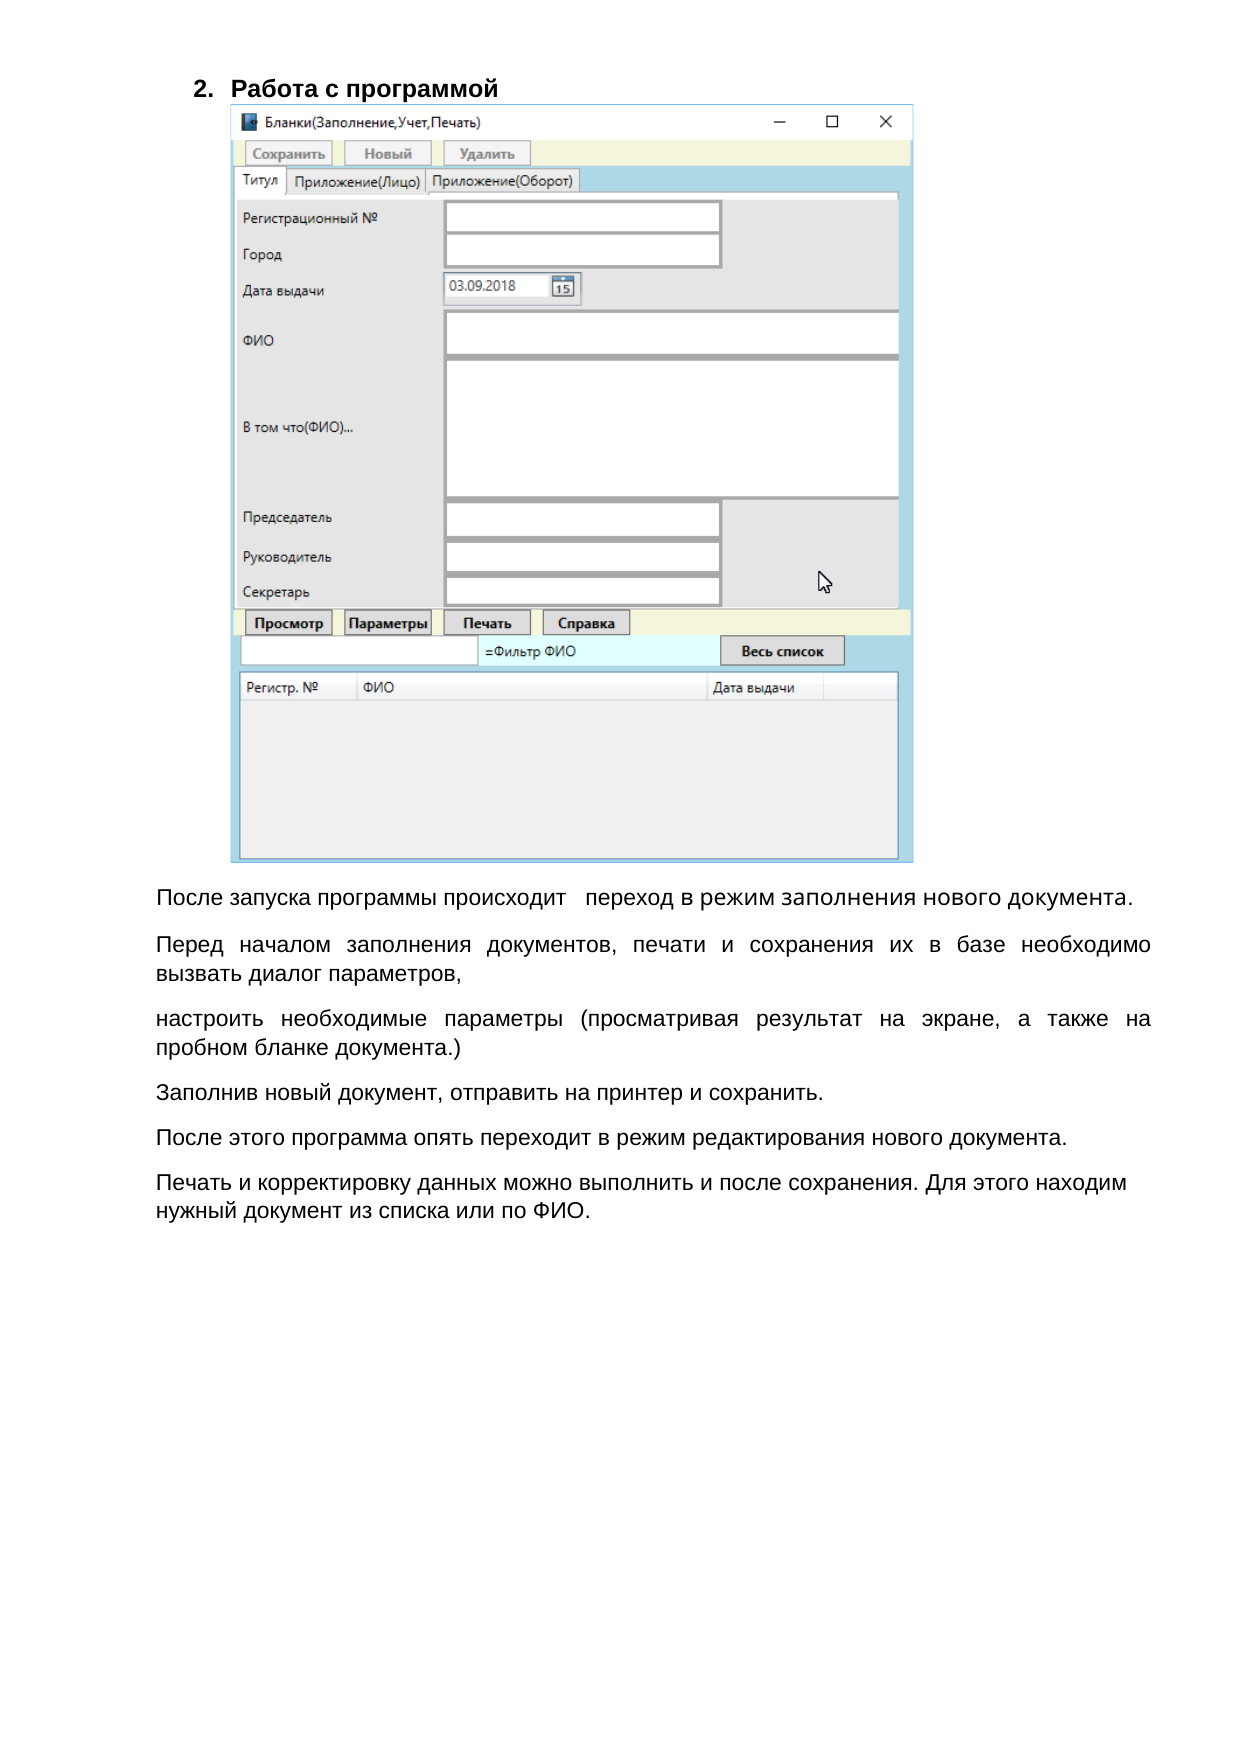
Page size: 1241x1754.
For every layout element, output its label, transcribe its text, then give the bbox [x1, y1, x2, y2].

text Перед началом заполнения документов, печати и сохранения их в базе необходимо вызвать диалог параметров, [156, 931, 1152, 986]
text настроить необходимые параметры (просматривая результат на экране, а также на пробном бланке документа.) [156, 1005, 1152, 1060]
picture [230, 104, 914, 863]
text После запуска программы происходит переход в режим заполнения нового документа. [118, 881, 1152, 912]
text Печать и корректировку данных можно выполнить и после сохранения. Для этого находим нужный документ из списка или по ФИО. [156, 1169, 1152, 1223]
text Заполнив новый документ, отправить на принтер и сохранить. [156, 1078, 1152, 1105]
text После этого программа опять переходит в режим редактирования нового документа. [156, 1124, 1152, 1150]
